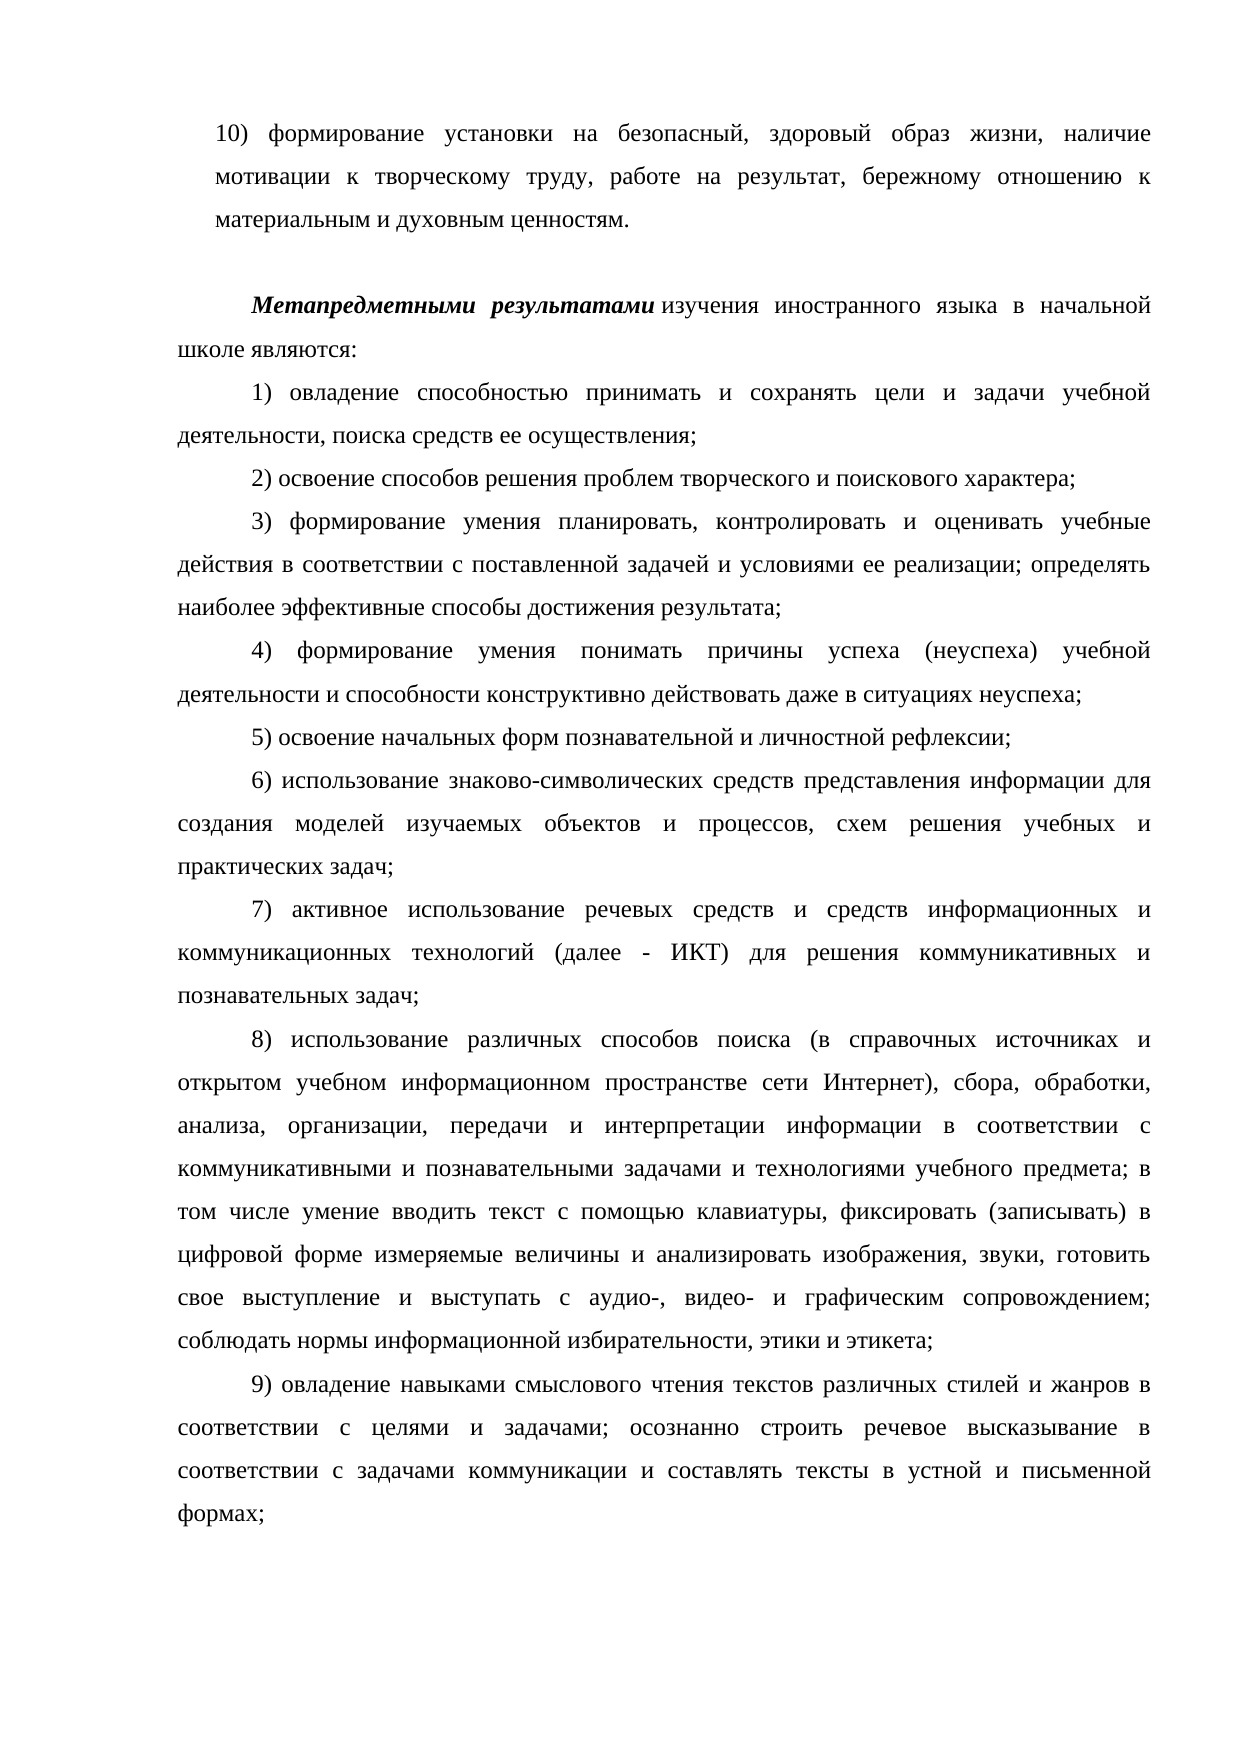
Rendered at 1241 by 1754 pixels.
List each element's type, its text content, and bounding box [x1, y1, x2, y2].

text 5) освоение начальных форм познавательной и личностной рефлексии; [177, 722, 1152, 751]
text 10) формирование установки на безопасный, здоровый образ жизни, наличие мотивации к творческому труду, работе на результат, бережному отношению к материальным и духовным ценностям. [215, 118, 1152, 233]
text 9) овладение навыками смыслового чтения текстов различных стилей и жанров в соответствии с целями и задачами; осознанно строить речевое высказывание в соответствии с задачами коммуникации и составлять тексты в устной и письменной формах; [177, 1369, 1152, 1527]
text 4) формирование умения понимать причины успеха (неуспеха) учебной деятельности и способности конструктивно действовать даже в ситуациях неуспеха; [177, 636, 1152, 707]
text 6) использование знаково-символических средств представления информации для создания моделей изучаемых объектов и процессов, схем решения учебных и практических задач; [177, 765, 1152, 880]
text 3) формирование умения планировать, контролировать и оценивать учебные действия в соответствии с поставленной задачей и условиями ее реализации; определять наиболее эффективные способы достижения результата; [177, 506, 1152, 621]
text Метапредметными результатами изучения иностранного языка в начальной школе являются: [177, 291, 1152, 362]
text 7) активное использование речевых средств и средств информационных и коммуникационных технологий (далее - ИКТ) для решения коммуникативных и познавательных задач; [177, 894, 1152, 1009]
text 1) овладение способностью принимать и сохранять цели и задачи учебной деятельности, поиска средств ее осуществления; [177, 377, 1152, 449]
text 2) освоение способов решения проблем творческого и поискового характера; [177, 463, 1152, 492]
text 8) использование различных способов поиска (в справочных источниках и открытом учебном информационном пространстве сети Интернет), сбора, обработки, анализа, организации, передачи и интерпретации информации в соответствии с коммуникативными и познавательными задачами и технологиями учебного предмета; в том числе умение вводить текст с помощью клавиатуры, фиксировать (записывать) в цифровой форме измеряемые величины и анализировать изображения, звуки, готовить свое выступление и выступать с аудио-, видео- и графическим сопровождением; соблюдать нормы информационной избирательности, этики и этикета; [177, 1024, 1152, 1354]
